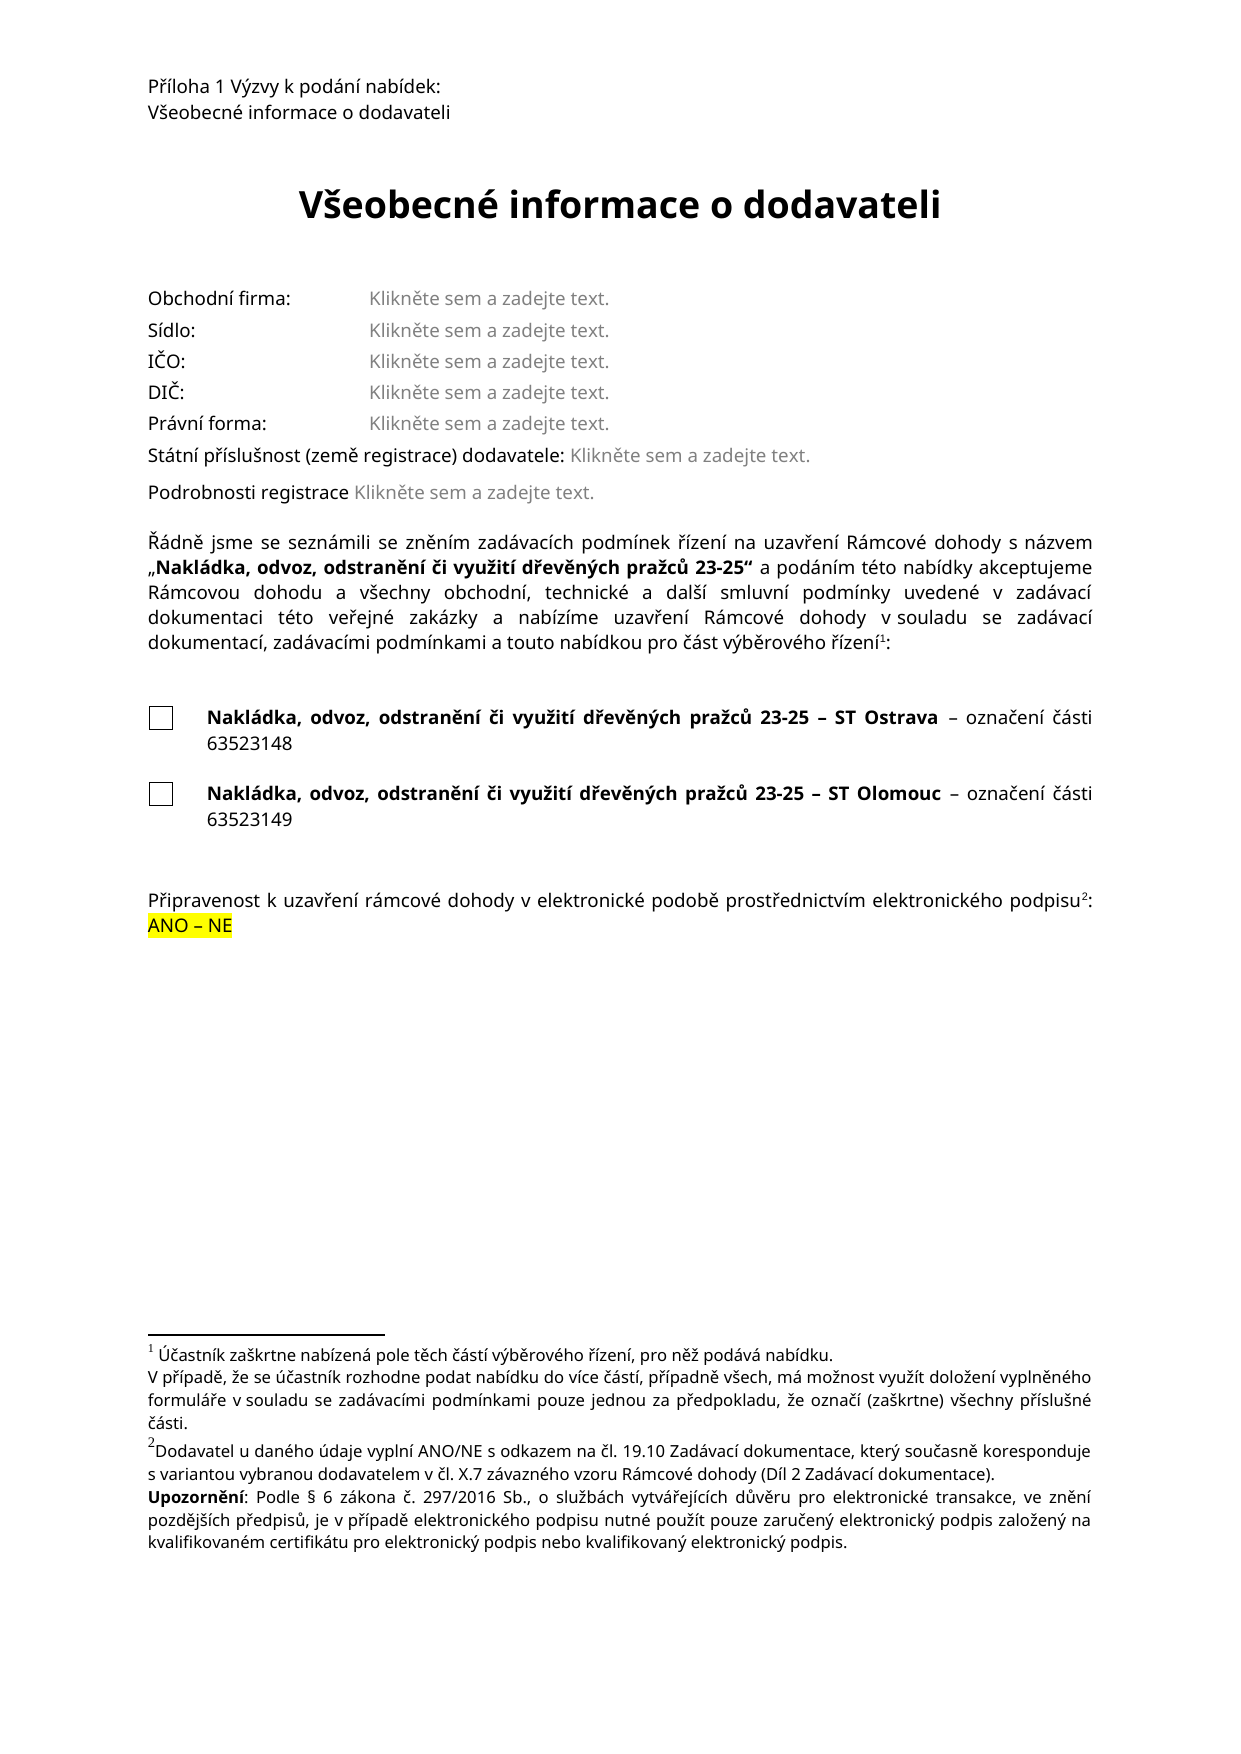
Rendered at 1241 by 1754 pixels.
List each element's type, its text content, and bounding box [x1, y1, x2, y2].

text Státní příslušnost (země registrace) dodavatele: [148, 442, 1093, 467]
text Nakládka, odvoz, odstranění či využití dřevěných pražců 23-25 – ST Ostrava – označení části 63523148 [148, 704, 1093, 756]
text Nakládka, odvoz, odstranění či využití dřevěných pražců 23-25 – ST Olomouc – označení části 63523149 [148, 781, 1093, 832]
text Právní forma: [148, 411, 1093, 436]
title Všeobecné informace o dodavateli [148, 178, 1093, 229]
text IČO: [148, 348, 1093, 373]
text Sídlo: [148, 317, 1093, 342]
text Podrobnosti registrace [148, 479, 1093, 504]
text Připravenost k uzavření rámcové dohody v elektronické podobě prostřednictvím elektronického podpisu: [148, 888, 1093, 938]
text Obchodní firma: [148, 286, 1093, 311]
text DIČ: [148, 379, 1093, 404]
text Řádně jsme se seznámili se zněním zadávacích podmínek řízení na uzavření Rámcové dohody s názvem „Nakládka, odvoz, odstranění či využití dřevěných pražců 23-25“ a podáním této nabídky akceptujeme Rámcovou dohodu a všechny obchodní, technické a další smluvní podmínky uvedené v zadávací dokumentaci této veřejné zakázky a nabízíme uzavření Rámcové dohody v souladu se zadávací dokumentací, zadávacími podmínkami a touto nabídkou pro část výběrového řízení: [148, 529, 1093, 654]
